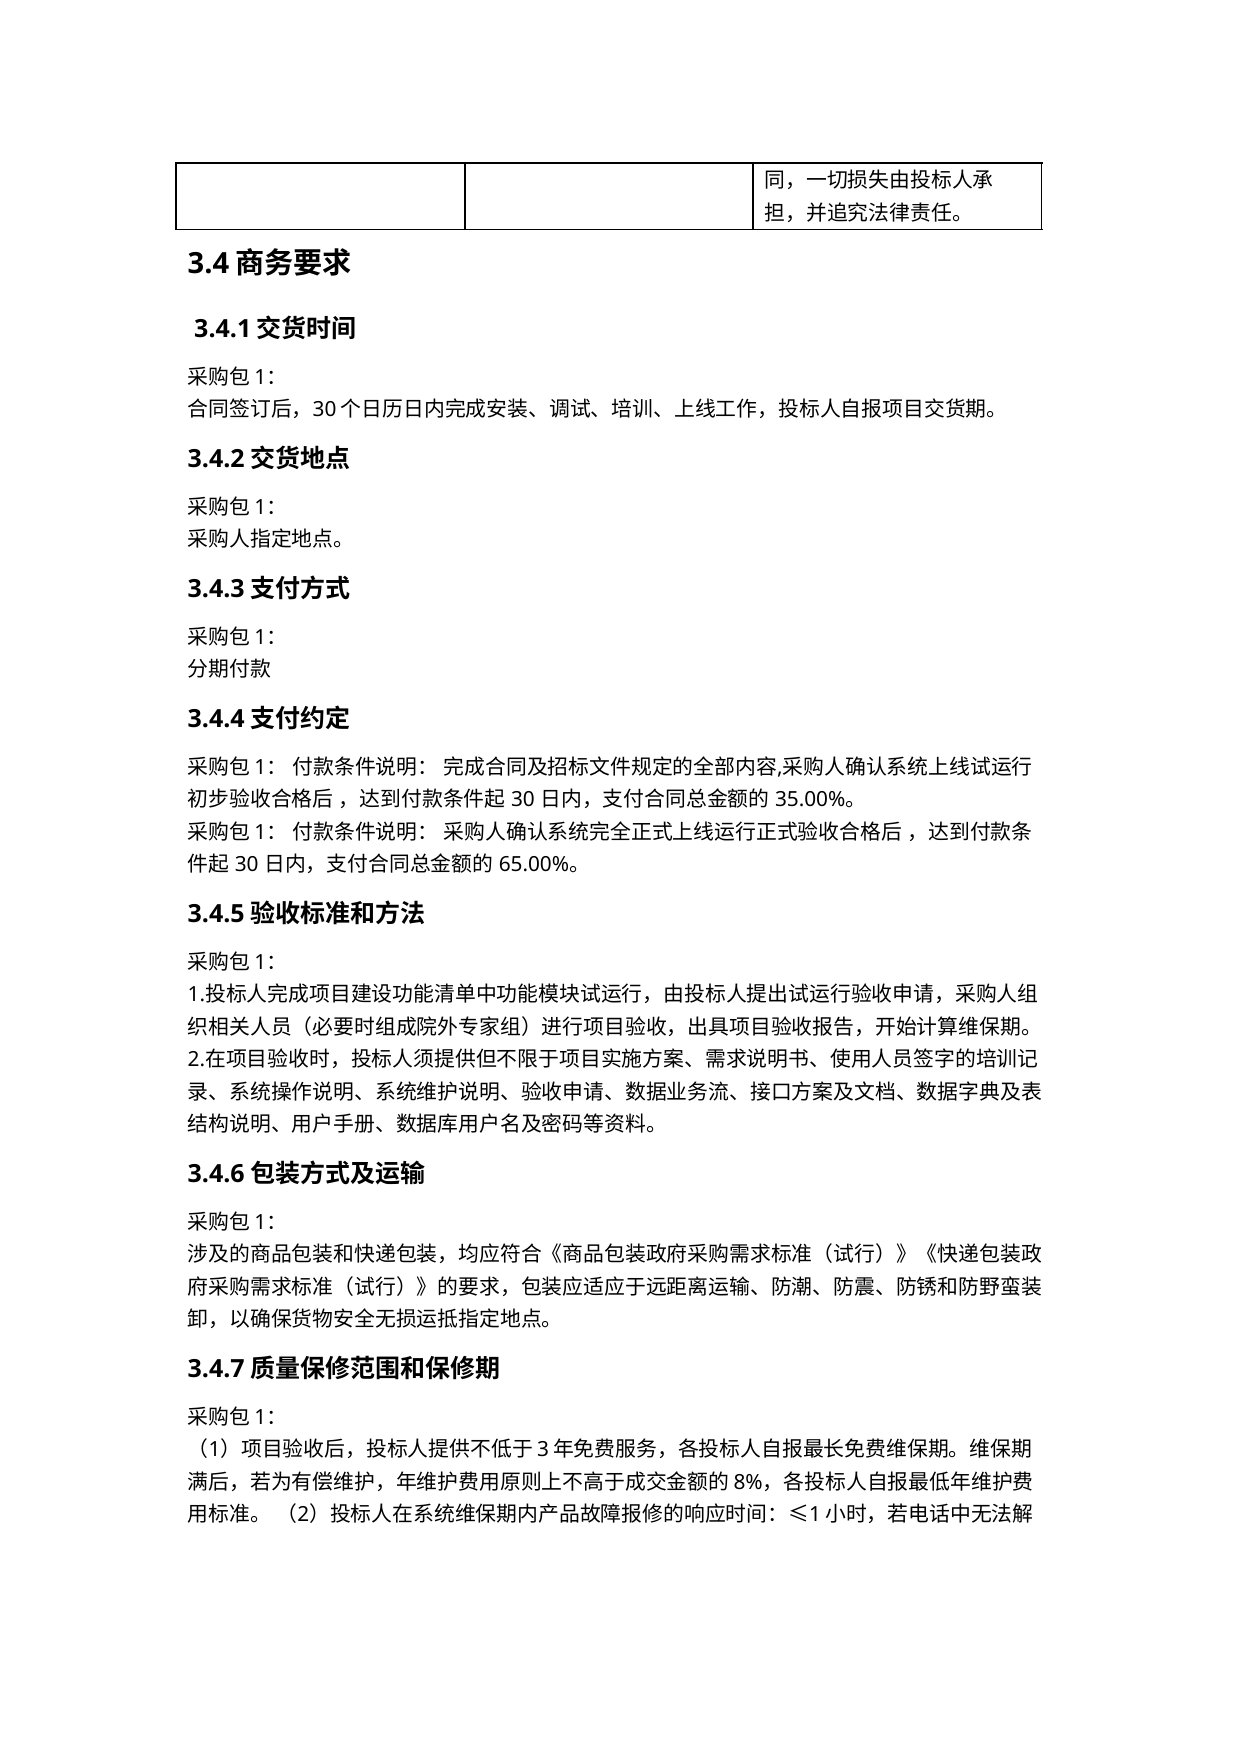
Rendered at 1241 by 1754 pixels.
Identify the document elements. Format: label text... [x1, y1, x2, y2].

text 涉及的商品包装和快递包装，均应符合《商品包装政府采购需求标准（试行）》《快递包装政府采购需求标准（试行）》的要求，包装应适应于远距离运输、防潮、防震、防锈和防野蛮装卸，以确保货物安全无损运抵指定地点。 [187, 1238, 1053, 1335]
table_cell 1 [177, 164, 464, 228]
text 采购包1： [187, 1400, 1053, 1433]
text 3.4.5验收标准和方法 [187, 880, 1053, 945]
text 3.4.2交货地点 [187, 425, 1053, 490]
text 3.4.6包装方式及运输 [187, 1140, 1053, 1205]
text 采购包1： 付款条件说明： 完成合同及招标文件规定的全部内容,采购人确认系统上线试运行初步验收合格后 ，达到付款条件起 30 日内，支付合同总金额的 35.00%。 [187, 750, 1053, 815]
text 3.4.4支付约定 [187, 685, 1053, 750]
text 采购人指定地点。 [187, 523, 1053, 555]
table_cell [466, 164, 752, 228]
text 采购包1： [187, 620, 1053, 653]
text 3.4.7质量保修范围和保修期 [187, 1335, 1053, 1400]
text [187, 1433, 1053, 1530]
text 采购包1： [187, 490, 1053, 523]
text 1.投标人完成项目建设功能清单中功能模块试运行，由投标人提出试运行验收申请，采购人组织相关人员（必要时组成院外专家组）进行项目验收，出具项目验收报告，开始计算维保期。 2.在项目验收时，投标人须提供但不限于项目实施方案、需求说明书、使用人员签字的培训记录、系统操作说明、系统维护说明、验收申请、数据业务流、接口方案及文档、数据字典及表结构说明、用户手册、数据库用户名及密码等资料。 [187, 978, 1053, 1140]
text 采购包1： [187, 1205, 1053, 1238]
text 3.4.3支付方式 [187, 555, 1053, 620]
text 合同签订后，30个日历日内完成安装、调试、培训、上线工作，投标人自报项目交货期。 [187, 393, 1053, 425]
text 采购包1： [187, 360, 1053, 393]
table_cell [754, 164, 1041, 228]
text 3.4商务要求 [187, 230, 1053, 295]
text 采购包1： [187, 945, 1053, 978]
text 3.4.1交货时间 [187, 295, 1053, 360]
text 分期付款 [187, 653, 1053, 685]
text 采购包1： 付款条件说明： 采购人确认系统完全正式上线运行正式验收合格后 ，达到付款条件起 30 日内，支付合同总金额的 65.00%。 [187, 815, 1053, 880]
